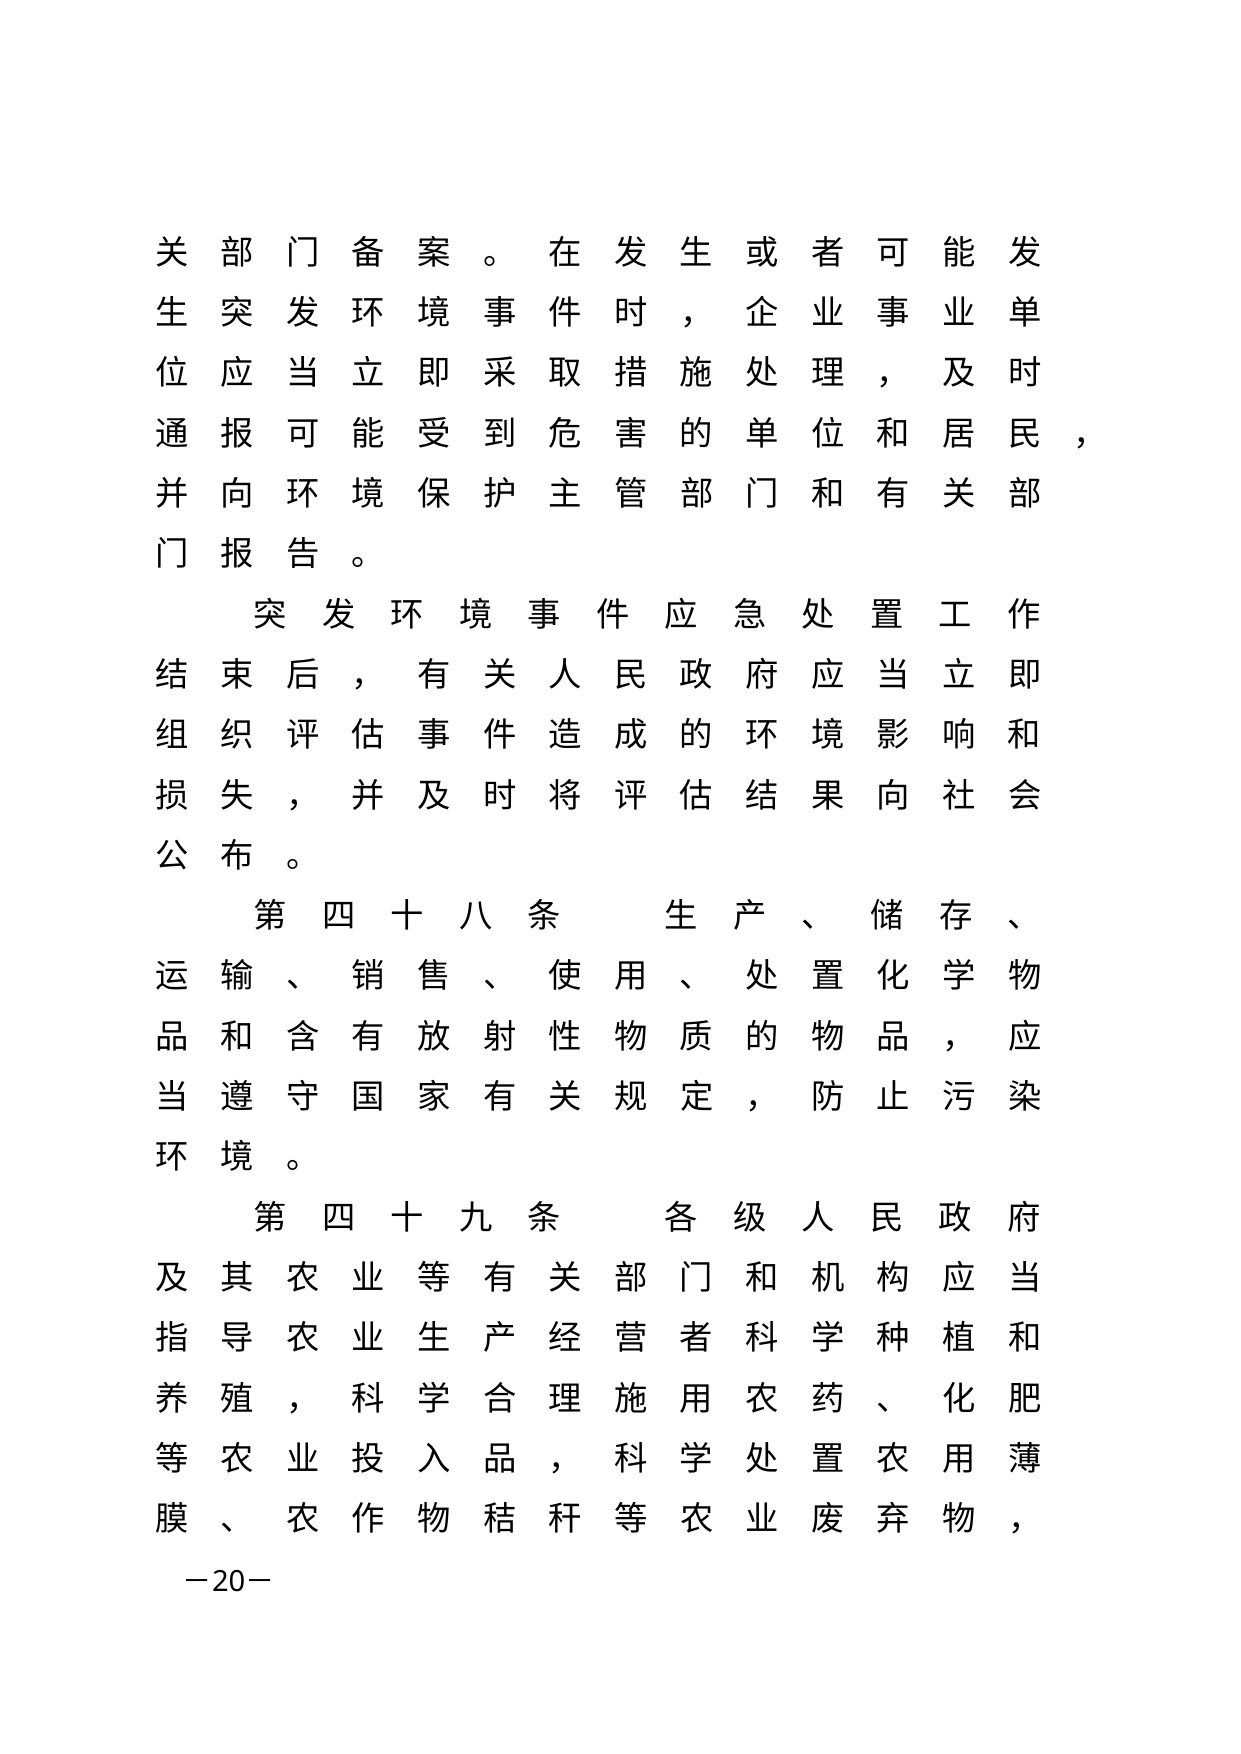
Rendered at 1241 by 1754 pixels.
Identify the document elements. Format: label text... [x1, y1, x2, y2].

text 第四十八条 生产、储存、运输、销售、使用、处置化学物品和含有放射性物质的物品，应当遵守国家有关规定，防止污染环境。 [155, 883, 1073, 1184]
text 突发环境事件应急处置工作结束后，有关人民政府应当立即组织评估事件造成的环境影响和损失，并及时将评估结果向社会公布。 [155, 581, 1073, 883]
text 第四十九条 各级人民政府及其农业等有关部门和机构应当指导农业生产经营者科学种植和养殖，科学合理施用农药、化肥等农业投入品，科学处置农用薄膜、农作物秸秆等农业废弃物，防止农业面源污染。 [155, 1184, 1073, 1546]
text 企业事业单位应当按照国家有关规定制定突发环境事件应急预案，报环境保护主管部门和有关部门备案。在发生或者可能发生突发环境事件时，企业事业单位应当立即采取措施处理，及时通报可能受到危害的单位和居民，并向环境保护主管部门和有关部门报告。 [155, 219, 1073, 581]
